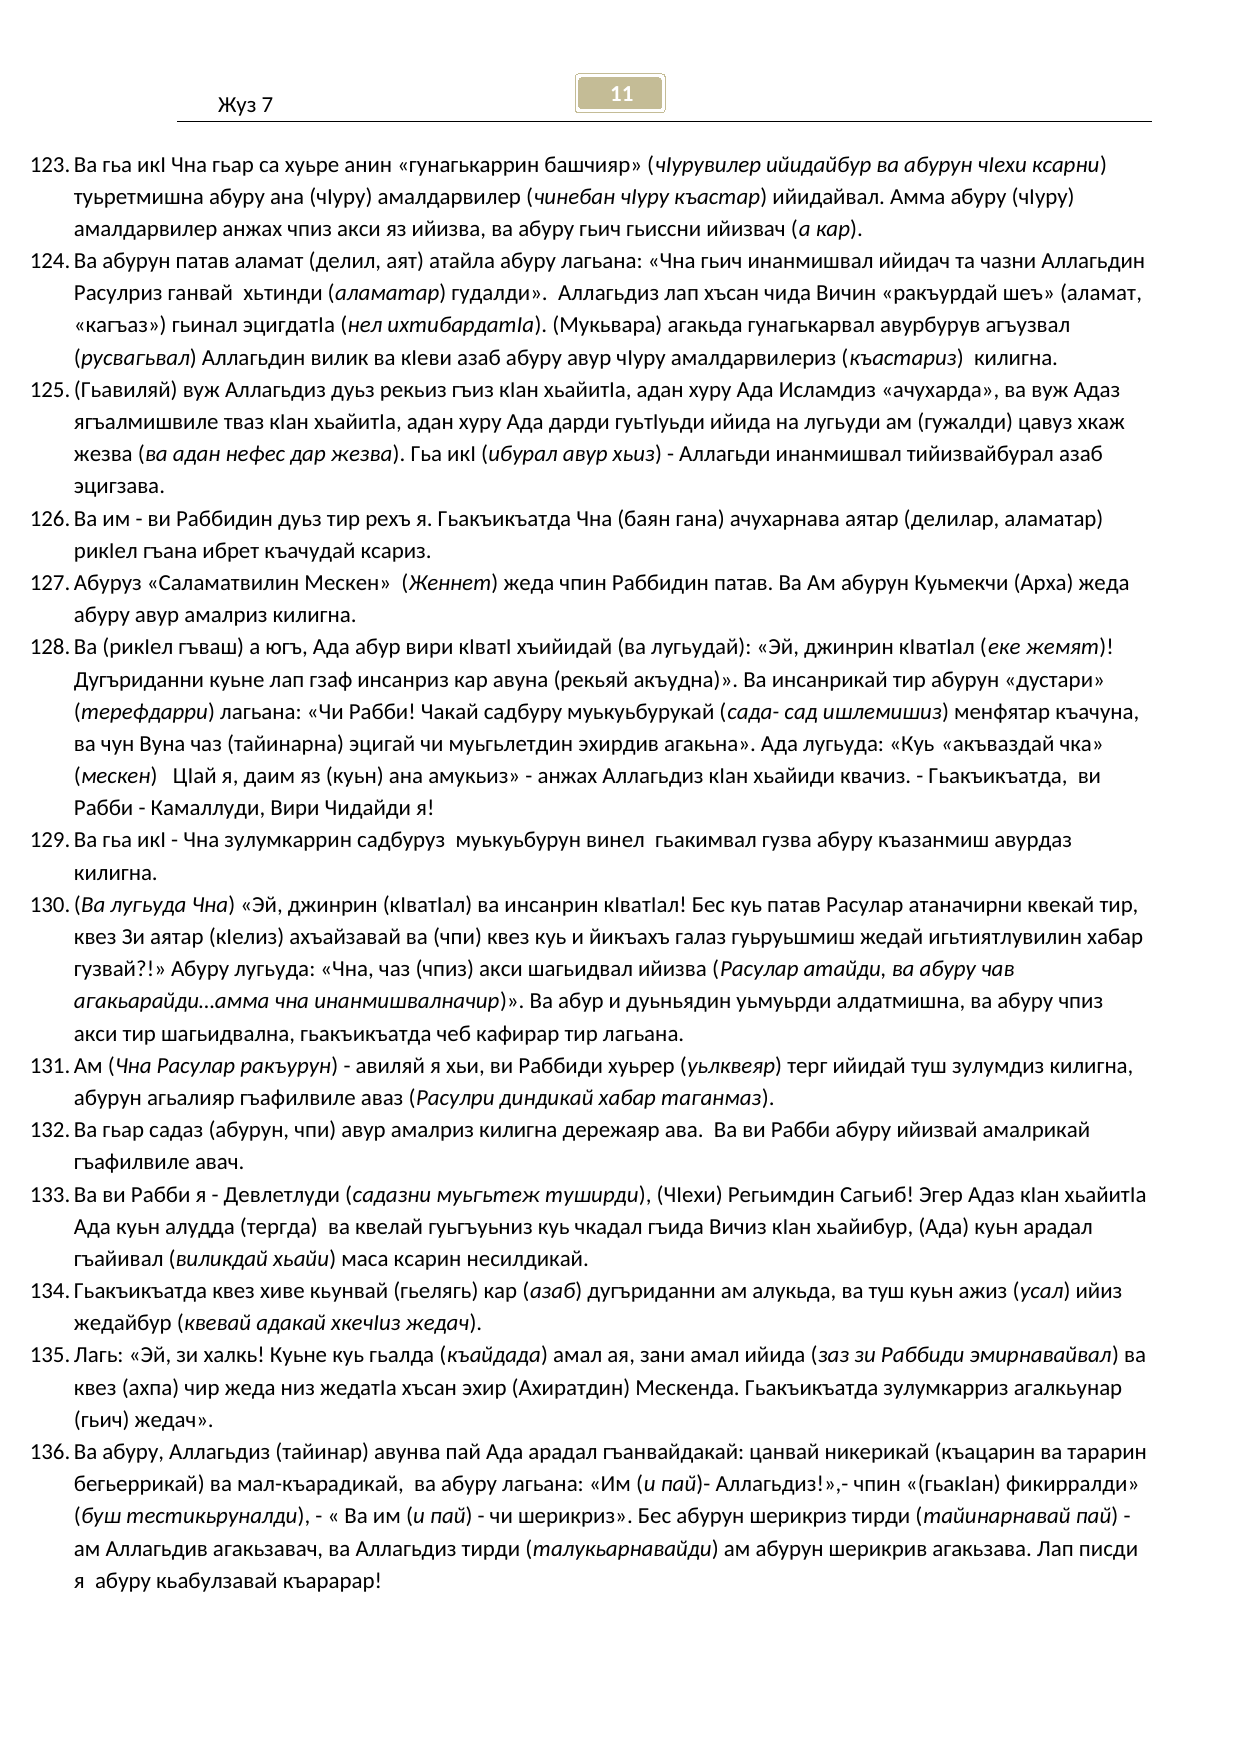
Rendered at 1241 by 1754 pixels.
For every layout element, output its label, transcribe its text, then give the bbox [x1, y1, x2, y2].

list Ва им - ви Раббидин дуьз тир рехъ я. Гьакъикъатда Чна (баян гана) ачухарнава аятар (делилар, аламатар) рикIел гъана ибрет къачудай ксариз. [29, 504, 1152, 564]
list Ва гьа икI Чна гьар са хуьре анин «гунагькаррин башчияр» (чIурувилер ийидайбур ва абурун чIехи ксарни) туьретмишна абуру ана (чIуру) амалдарвилер (чинебан чIуру къастар) ийидайвал. Амма абуру (чIуру) амалдарвилер анжах чпиз акси яз ийизва, ва абуру гьич гьиссни ийизвач (а кар). [29, 150, 1152, 242]
list (Гьавиляй) вуж Аллагьдиз дуьз рекьиз гъиз кIан хьайитIа, адан хуру Ада Исламдиз «ачухарда», ва вуж Адаз ягъалмишвиле тваз кIан хьайитIа, адан хуру Ада дарди гуьтIуьди ийида на лугьуди ам (гужалди) цавуз хкаж жезва (ва адан нефес дар жезва). Гьа икI (ибурал авур хьиз) - Аллагьди инанмишвал тийизвайбурал азаб эцигзава. [29, 375, 1152, 499]
list Абуруз «Саламатвилин Мескен» (Женнет) жеда чпин Раббидин патав. Ва Ам абурун Куьмекчи (Арха) жеда абуру авур амалриз килигна. [29, 568, 1152, 628]
list Ва гьа икI - Чна зулумкаррин садбуруз муькуьбурун винел гьакимвал гузва абуру къазанмиш авурдаз килигна. [29, 826, 1152, 886]
list Ва гьар садаз (абурун, чпи) авур амалриз килигна дережаяр ава. Ва ви Рабби абуру ийизвай амалрикай гъафилвиле авач. [29, 1115, 1152, 1176]
list Гьакъикъатда квез хиве кьунвай (гьелягь) кар (азаб) дугъриданни ам алукьда, ва туш куьн ажиз (усал) ийиз жедайбур (квевай адакай хкечIиз жедач). [29, 1276, 1152, 1336]
list Ва абуру, Аллагьдиз (тайинар) авунва пай Ада арадал гъанвайдакай: цанвай никерикай (къацарин ва тарарин бегьеррикай) ва мал-къарадикай, ва абуру лагьана: «Им (и пай)- Аллагьдиз!»,- чпин «(гьакIан) фикирралди» (буш тестикьруналди), - « Ва им (и пай) - чи шерикриз». Бес абурун шерикриз тирди (тайинарнавай пай) - ам Аллагьдив агакьзавач, ва Аллагьдиз тирди (талукьарнавайди) ам абурун шерикрив агакьзава. Лап писди я абуру кьабулзавай къарарар! [29, 1437, 1152, 1594]
list Лагь: «Эй, зи халкь! Куьне куь гьалда (къайдада) амал ая, зани амал ийида (заз зи Раббиди эмирнавайвал) ва квез (ахпа) чир жеда низ жедатIа хъсан эхир (Ахиратдин) Мескенда. Гьакъикъатда зулумкарриз агалкьунар (гьич) жедач». [29, 1341, 1152, 1433]
list Ва ви Рабби я - Девлетлуди (садазни муьгьтеж туширди), (ЧIехи) Регьимдин Сагьиб! Эгер Адаз кIан хьайитIа Ада куьн алудда (тергда) ва квелай гуьгъуьниз куь чкадал гъида Вичиз кIан хьайибур, (Ада) куьн арадал гъайивал (виликдай хьайи) маса ксарин несилдикай. [29, 1180, 1152, 1272]
list Ва (рикIел гъваш) а югъ, Ада абур вири кIватI хъийидай (ва лугьудай): «Эй, джинрин кIватIал (еке жемят)! Дугъриданни куьне лап гзаф инсанриз кар авуна (рекьяй акъудна)». Ва инсанрикай тир абурун «дустари» (терефдарри) лагьана: «Чи Рабби! Чакай садбуру муькуьбурукай (сада- сад ишлемишиз) менфятар къачуна, ва чун Вуна чаз (тайинарна) эцигай чи муьгьлетдин эхирдив агакьна». Ада лугьуда: «Куь «акъваздай чка» (мескен) ЦIай я, даим яз (куьн) ана амукьиз» - анжах Аллагьдиз кIан хьайиди квачиз. - Гьакъикъатда, ви Рабби - Камаллуди, Вири Чидайди я! [29, 632, 1152, 821]
list Ва абурун патав аламат (делил, аят) атайла абуру лагьана: «Чна гьич инанмишвал ийидач та чазни Аллагьдин Расулриз ганвай хьтинди (аламатар) гудалди». Аллагьдиз лап хъсан чида Вичин «ракъурдай шеъ» (аламат, «кагъаз») гьинал эцигдатIа (нел ихтибардатIа). (Мукьвара) агакьда гунагькарвал авурбурув агъузвал (русвагьвал) Аллагьдин вилик ва кIеви азаб абуру авур чIуру амалдарвилериз (къастариз) килигна. [29, 246, 1152, 371]
list (Ва лугьуда Чна) «Эй, джинрин (кIватIал) ва инсанрин кIватIал! Бес куь патав Расулар атаначирни квекай тир, квез Зи аятар (кIелиз) ахъайзавай ва (чпи) квез куь и йикъахъ галаз гуьруьшмиш жедай игьтиятлувилин хабар гузвай?!» Абуру лугьуда: «Чна, чаз (чпиз) акси шагьидвал ийизва (Расулар атайди, ва абуру чав агакьарайди…амма чна инанмишвалначир)». Ва абур и дуьньядин уьмуьрди алдатмишна, ва абуру чпиз акси тир шагьидвална, гьакъикъатда чеб кафирар тир лагьана. [29, 890, 1152, 1047]
list Ам (Чна Расулар ракъурун) - авиляй я хьи, ви Раббиди хуьрер (уьлквеяр) терг ийидай туш зулумдиз килигна, абурун агьалияр гъафилвиле аваз (Расулри диндикай хабар таганмаз). [29, 1051, 1152, 1111]
